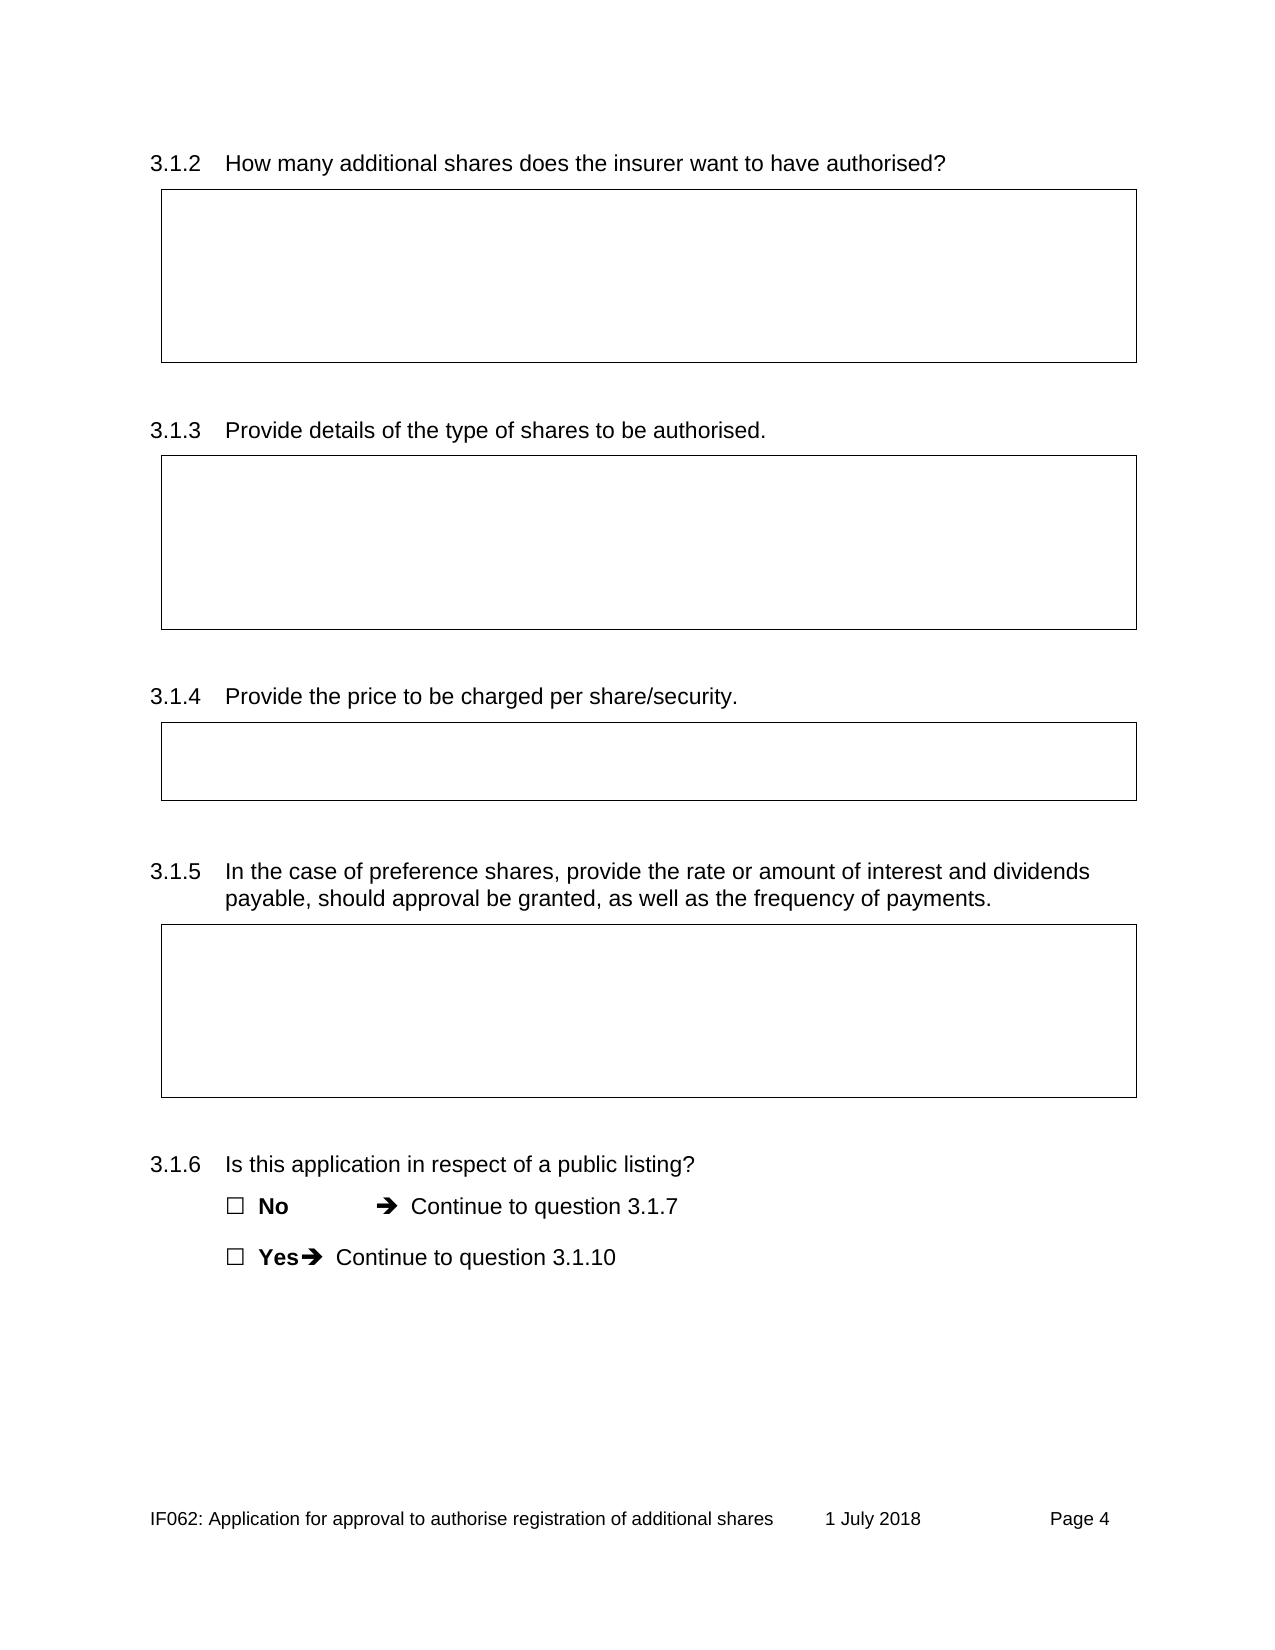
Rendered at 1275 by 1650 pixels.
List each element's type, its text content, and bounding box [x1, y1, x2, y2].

text No Continue to question 3.1.7 [225, 1190, 1125, 1221]
subtitle In the case of preference shares, provide the rate or amount of interest and dividends payable, should approval be granted, as well as the frequency of payments. [150, 858, 1125, 911]
table_header [162, 456, 1136, 629]
subtitle Is this application in respect of a public listing? [150, 1151, 1125, 1177]
subtitle How many additional shares does the insurer want to have authorised? [150, 150, 1125, 176]
table_header [162, 190, 1136, 362]
text Yes Continue to question 3.1.10 [225, 1240, 1125, 1272]
subtitle Provide the price to be charged per share/security. [150, 683, 1125, 709]
table_header [162, 925, 1136, 1097]
subtitle Provide details of the type of shares to be authorised. [150, 417, 1125, 443]
table_header [162, 723, 1136, 800]
